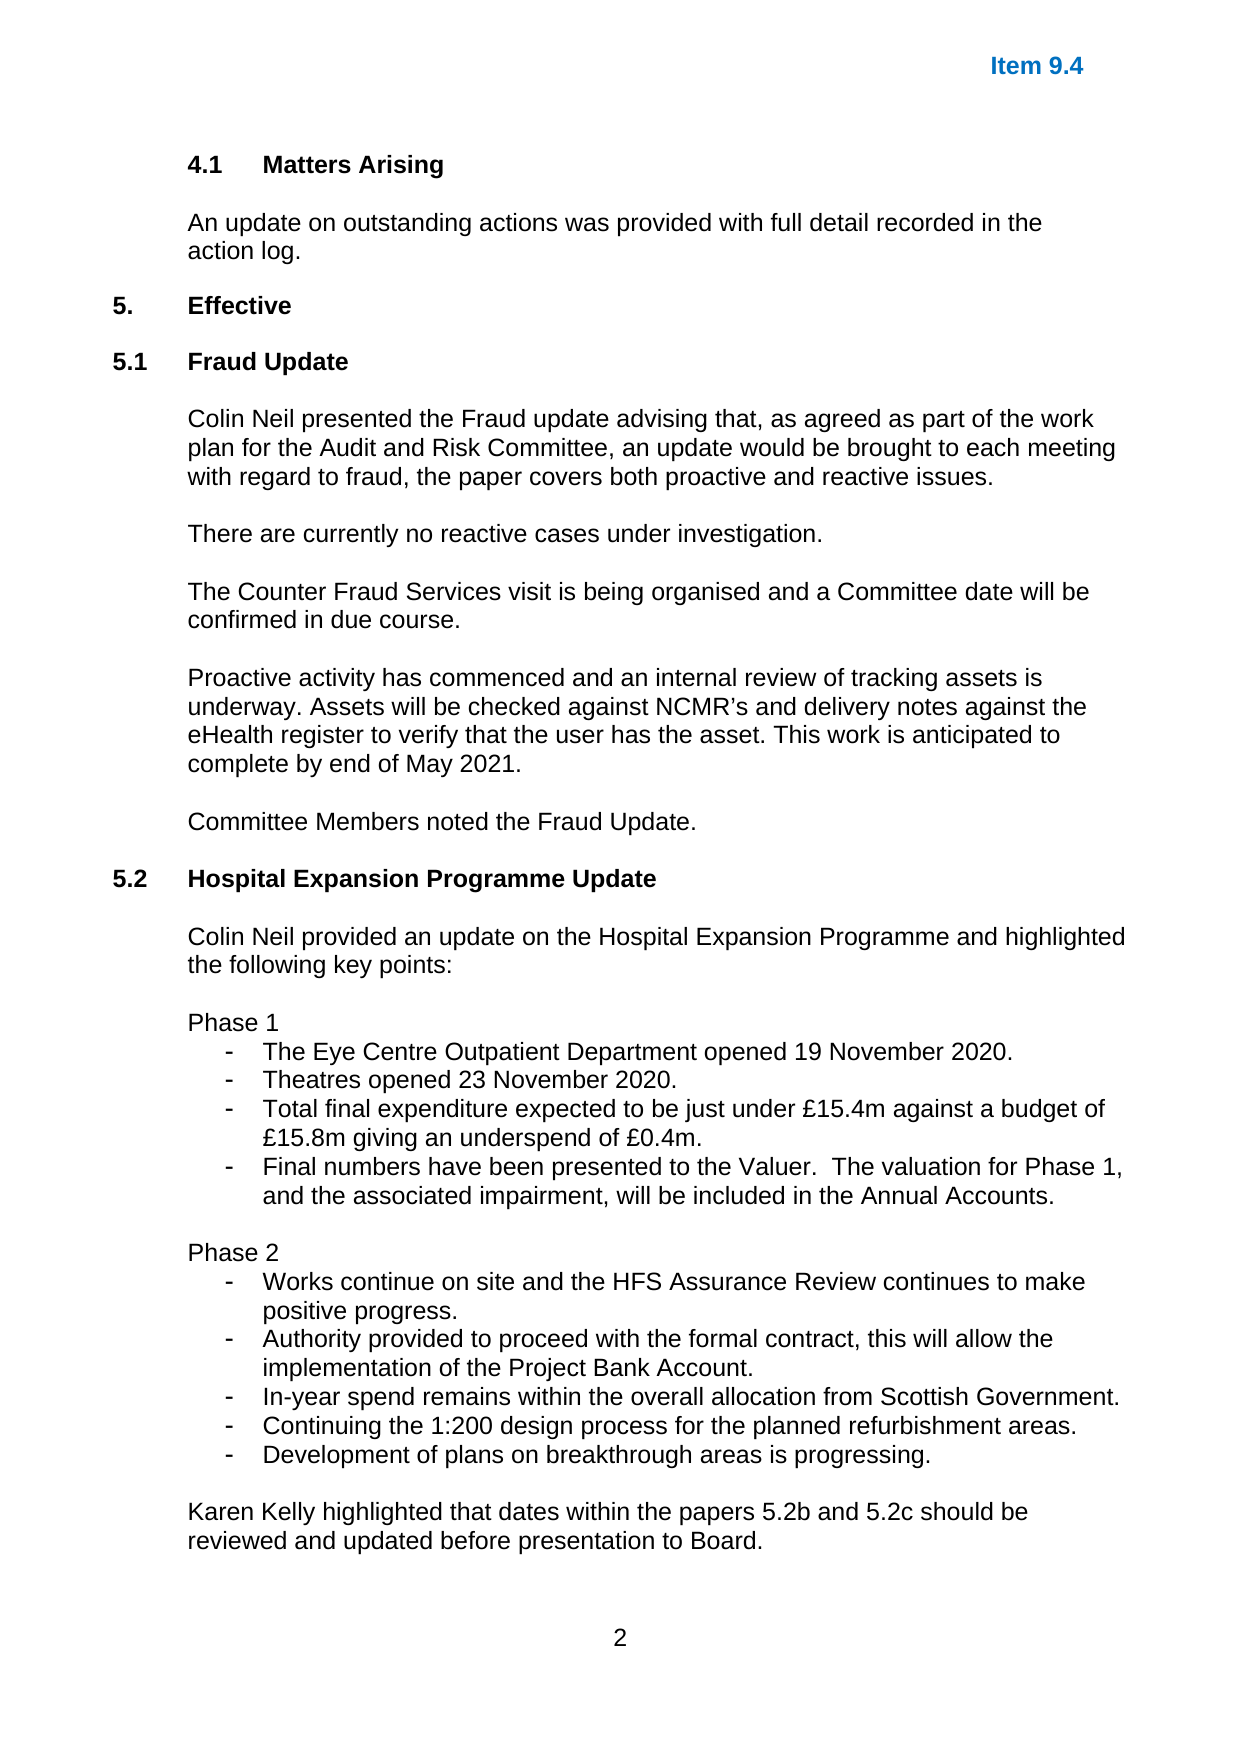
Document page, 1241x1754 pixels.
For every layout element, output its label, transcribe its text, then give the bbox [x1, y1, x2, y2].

text Phase 1 [187, 1008, 1128, 1036]
text 5.1 Fraud Update [112, 346, 1128, 375]
list Final numbers have been presented to the Valuer. The valuation for Phase 1, and the associated impairment, will be included in the Annual Accounts. [225, 1152, 1128, 1209]
list Total final expenditure expected to be just under £15.4m against a budget of £15.8m giving an underspend of £0.4m. [225, 1094, 1128, 1152]
text Karen Kelly highlighted that dates within the papers 5.2b and 5.2c should be reviewed and updated before presentation to Board. [187, 1497, 1128, 1555]
list The Eye Centre Outpatient Department opened 19 November 2020. [225, 1036, 1128, 1065]
list In-year spend remains within the overall allocation from Scottish Government. [225, 1382, 1128, 1411]
list Development of plans on breakthrough areas is progressing. [225, 1440, 1128, 1469]
text The Counter Fraud Services visit is being organised and a Committee date will be confirmed in due course. [187, 576, 1128, 634]
text Colin Neil presented the Fraud update advising that, as agreed as part of the work plan for the Audit and Risk Committee, an update would be brought to each meeting with regard to fraud, the paper covers both proactive and reactive issues. [187, 404, 1128, 490]
text Proactive activity has commenced and an internal review of tracking assets is underway. Assets will be checked against NCMR’s and delivery notes against the eHealth register to verify that the user has the asset. This work is anticipated to complete by end of May 2021. [187, 663, 1128, 778]
text Phase 2 [187, 1238, 1128, 1267]
list Theatres opened 23 November 2020. [225, 1065, 1128, 1094]
list Authority provided to proceed with the formal contract, this will allow the implementation of the Project Bank Account. [225, 1324, 1128, 1382]
title 4.1 Matters Arising [187, 150, 1128, 179]
text 5.2 Hospital Expansion Programme Update [112, 864, 1128, 893]
title 5. Effective [112, 291, 1128, 346]
text Colin Neil provided an update on the Hospital Expansion Programme and highlighted the following key points: [187, 921, 1128, 979]
title An update on outstanding actions was provided with full detail recorded in the action log. [187, 179, 1128, 291]
text Committee Members noted the Fraud Update. [187, 806, 1128, 835]
text There are currently no reactive cases under investigation. [187, 519, 1128, 548]
list Continuing the 1:200 design process for the planned refurbishment areas. [225, 1411, 1128, 1440]
list Works continue on site and the HFS Assurance Review continues to make positive progress. [225, 1267, 1128, 1324]
